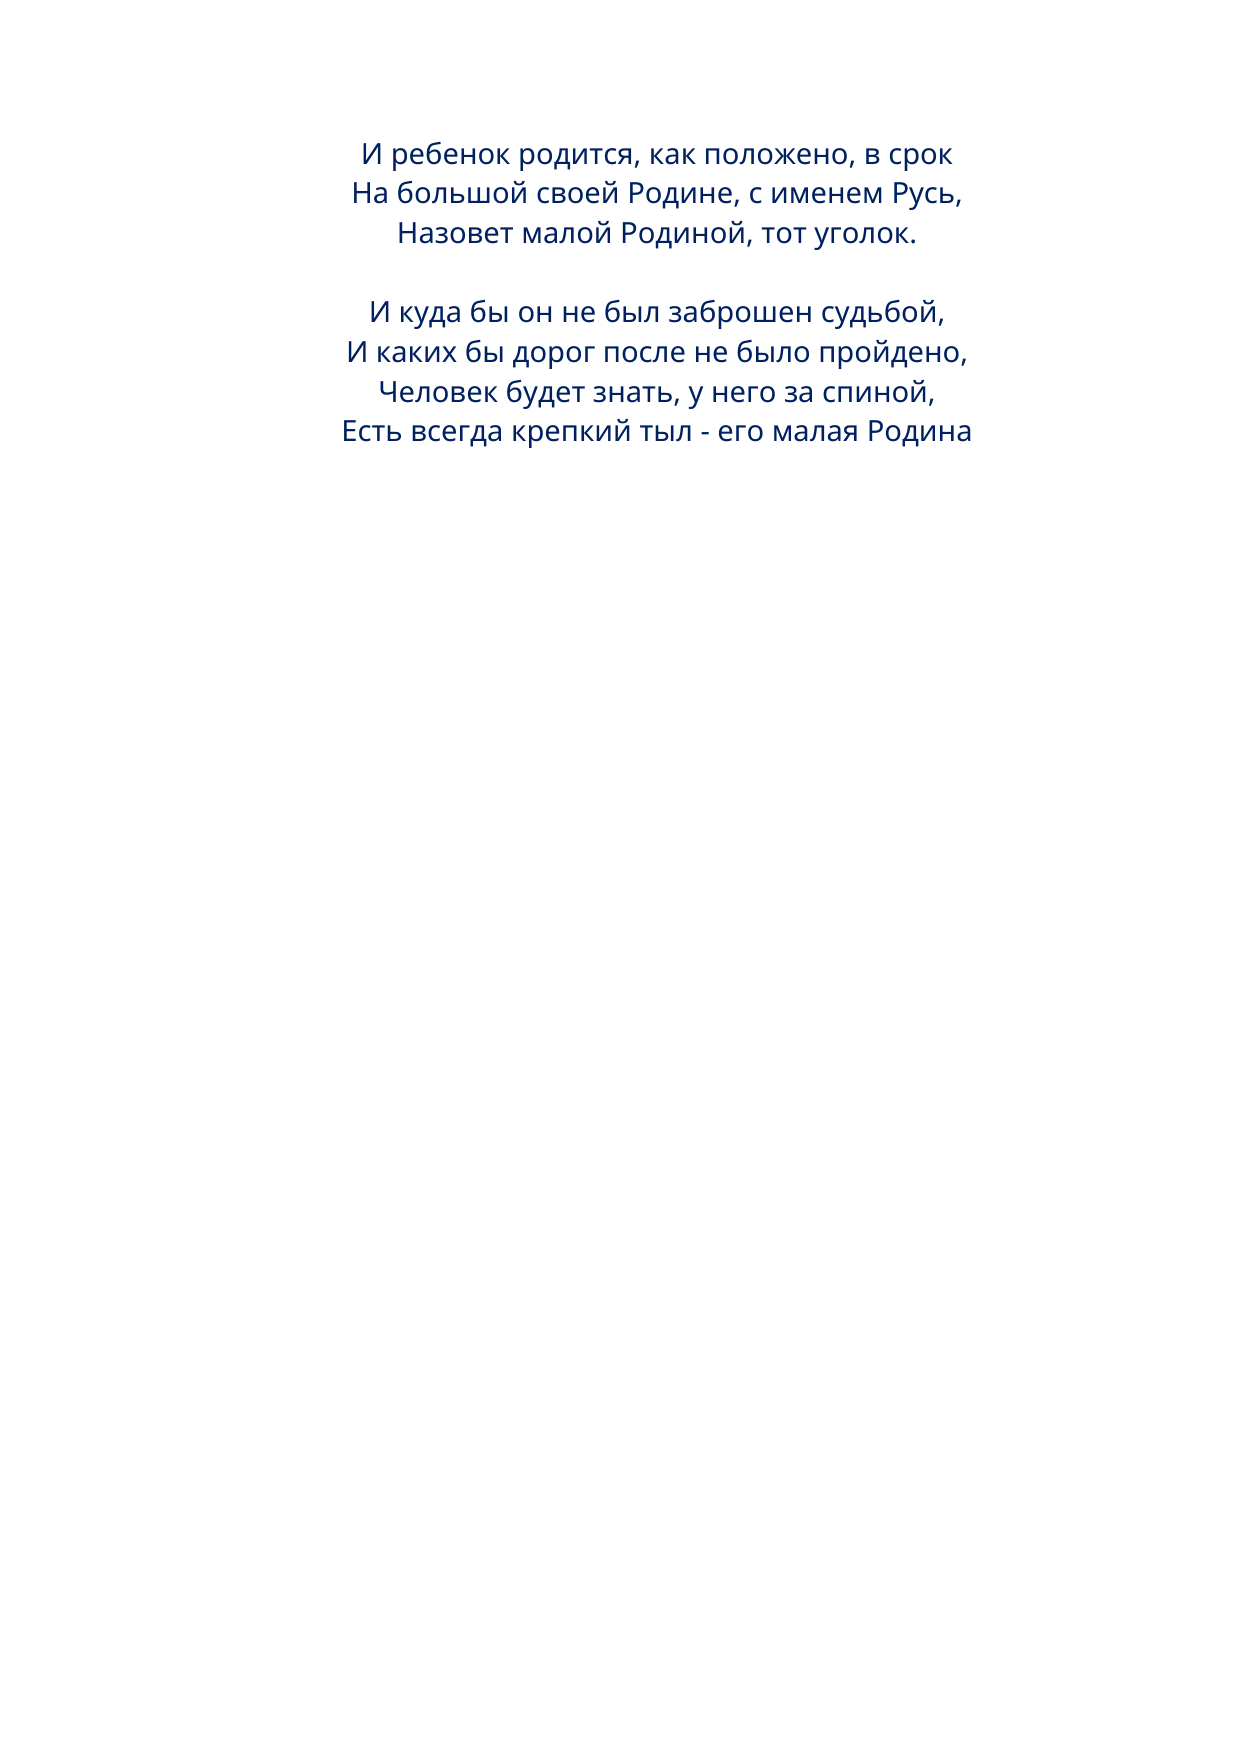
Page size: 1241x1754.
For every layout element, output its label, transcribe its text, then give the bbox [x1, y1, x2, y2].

text На большой своей Родине, с именем Русь, [133, 173, 1181, 212]
text Есть всегда крепкий тыл - его малая Родина [133, 411, 1181, 450]
text И ребенок родится, как положено, в срок [133, 133, 1181, 173]
text Назовет малой Родиной, тот уголок. [133, 212, 1181, 252]
text И куда бы он не был заброшен судьбой, [133, 292, 1181, 331]
text И каких бы дорог после не было пройдено, [133, 331, 1181, 371]
text Человек будет знать, у него за спиной, [133, 371, 1181, 411]
